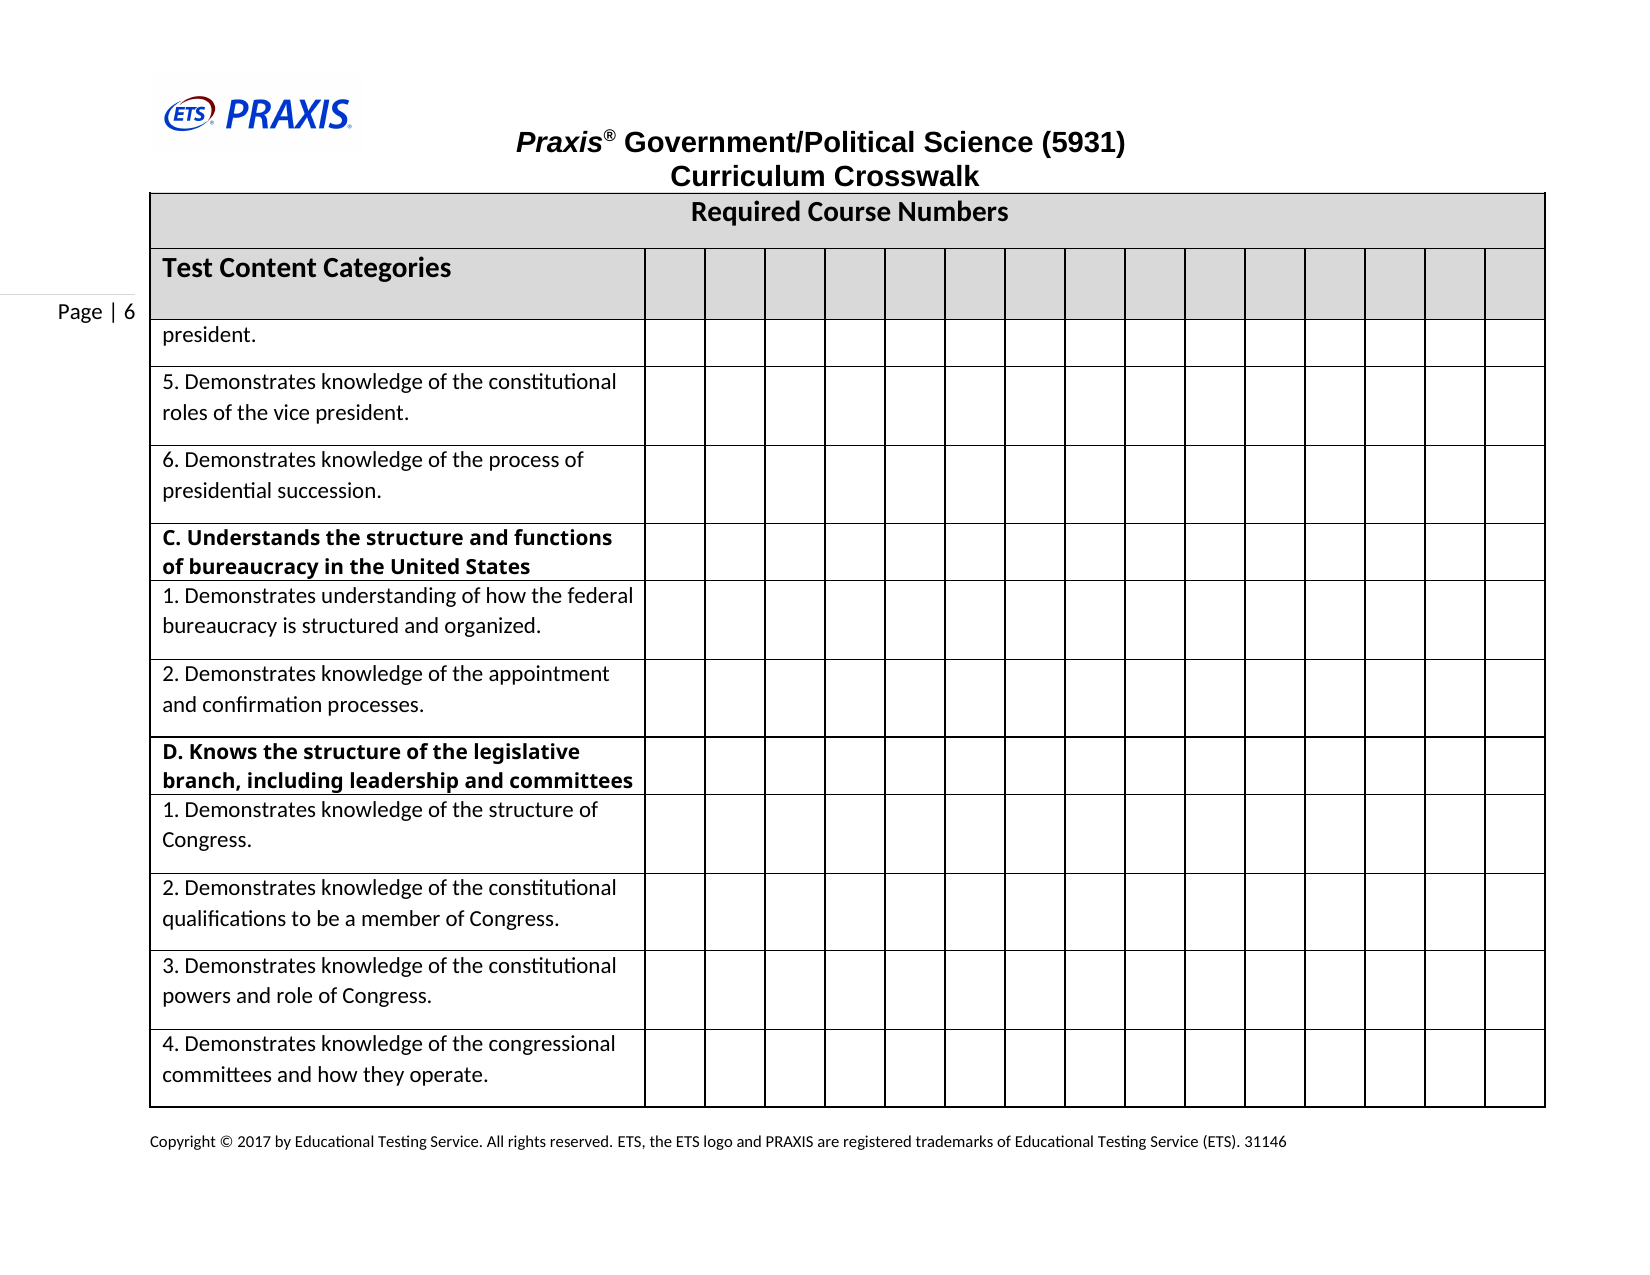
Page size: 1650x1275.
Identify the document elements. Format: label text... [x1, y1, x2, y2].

table_cell [1366, 320, 1424, 366]
table_cell [1126, 951, 1184, 1028]
table_cell [1066, 1030, 1124, 1106]
table_cell [1306, 446, 1364, 522]
table_cell [826, 524, 884, 580]
table_cell [1486, 249, 1544, 319]
table_cell [706, 738, 764, 794]
table_cell [1426, 367, 1484, 444]
table_cell [1126, 524, 1184, 580]
table_cell [1246, 320, 1304, 366]
table_cell [1126, 874, 1184, 950]
table_cell [1006, 1030, 1064, 1106]
table_cell [1186, 446, 1244, 522]
table_cell [1126, 320, 1184, 366]
table_cell [946, 446, 1004, 522]
table_cell [1366, 249, 1424, 319]
table_cell [1186, 367, 1244, 444]
table_cell [1066, 524, 1124, 580]
table_cell [646, 446, 704, 522]
table_cell [1126, 660, 1184, 736]
table_cell 1. Demonstrates knowledge of the structure of Congress. [151, 795, 644, 872]
table_cell [1066, 795, 1124, 872]
table_cell [1486, 795, 1544, 872]
table_cell [766, 524, 824, 580]
table_cell [1366, 738, 1424, 794]
table_header Required Course Numbers [151, 194, 1544, 248]
table_cell [1366, 1030, 1424, 1106]
table_cell [1306, 367, 1364, 444]
table_cell [1366, 951, 1424, 1028]
table_cell [1426, 446, 1484, 522]
table_cell [706, 320, 764, 366]
table_cell 6. Demonstrates knowledge of the process of presidential succession. [151, 446, 644, 522]
table_cell [1186, 951, 1244, 1028]
table_cell [1006, 524, 1064, 580]
table_cell [1186, 738, 1244, 794]
table_cell [826, 738, 884, 794]
table_cell [706, 660, 764, 736]
table_cell [766, 249, 824, 319]
table_cell [1126, 581, 1184, 658]
table_cell [706, 795, 764, 872]
table_cell [826, 367, 884, 444]
table_cell 2. Demonstrates knowledge of the constitutional qualifications to be a member of Congress. [151, 874, 644, 950]
table_cell [1246, 795, 1304, 872]
table_cell [1486, 951, 1544, 1028]
table_cell 4. Demonstrates knowledge of the congressional committees and how they operate. [151, 1030, 644, 1106]
table_cell [1126, 446, 1184, 522]
table_cell [1006, 581, 1064, 658]
table_cell [766, 320, 824, 366]
table_cell [826, 446, 884, 522]
table_cell [1486, 320, 1544, 366]
table_cell [1306, 738, 1364, 794]
table_cell [1246, 660, 1304, 736]
table_cell [946, 660, 1004, 736]
table_cell [766, 874, 824, 950]
table_cell [826, 795, 884, 872]
table_cell [766, 795, 824, 872]
table_cell [646, 524, 704, 580]
table_cell [706, 874, 764, 950]
table_cell [826, 581, 884, 658]
table_cell [646, 951, 704, 1028]
table_cell [1066, 738, 1124, 794]
table_cell [1126, 795, 1184, 872]
table_cell [646, 660, 704, 736]
table_cell [886, 524, 944, 580]
table_cell [1426, 874, 1484, 950]
table_cell [946, 367, 1004, 444]
table_cell [1306, 874, 1364, 950]
table_cell [886, 320, 944, 366]
table_cell [1006, 249, 1064, 319]
table_cell [646, 581, 704, 658]
table_cell [886, 367, 944, 444]
table_cell [706, 581, 764, 658]
table_cell [826, 320, 884, 366]
table_cell [1306, 1030, 1364, 1106]
table_cell [1006, 795, 1064, 872]
table_cell [886, 1030, 944, 1106]
table_cell [1366, 446, 1424, 522]
table_cell [706, 446, 764, 522]
table_cell [1186, 795, 1244, 872]
table_cell 1. Demonstrates understanding of how the federal bureaucracy is structured and organized. [151, 581, 644, 658]
table_cell [946, 320, 1004, 366]
table_cell [1426, 320, 1484, 366]
table_cell [706, 1030, 764, 1106]
table_cell [1486, 581, 1544, 658]
table_cell [1186, 249, 1244, 319]
table_cell [1246, 581, 1304, 658]
table_cell [1186, 581, 1244, 658]
table_cell [706, 249, 764, 319]
table_cell [1126, 249, 1184, 319]
table_cell [1306, 581, 1364, 658]
table_cell [1486, 738, 1544, 794]
table_cell [1006, 367, 1064, 444]
table_cell [1066, 951, 1124, 1028]
table_cell 5. Demonstrates knowledge of the constitutional roles of the vice president. [151, 367, 644, 444]
table_cell [706, 951, 764, 1028]
table_cell [1186, 1030, 1244, 1106]
table_cell [1306, 320, 1364, 366]
table_cell [1246, 367, 1304, 444]
table_cell [886, 660, 944, 736]
table_cell [766, 446, 824, 522]
table_cell [1426, 660, 1484, 736]
table_cell [706, 367, 764, 444]
table_cell [1366, 874, 1424, 950]
table_cell [1486, 367, 1544, 444]
table_cell [1486, 660, 1544, 736]
table_cell [1426, 581, 1484, 658]
table_cell [1006, 660, 1064, 736]
table_cell [1126, 1030, 1184, 1106]
table_cell [886, 874, 944, 950]
table_cell [1006, 738, 1064, 794]
table_cell [946, 738, 1004, 794]
table_cell [886, 446, 944, 522]
table_cell D. Knows the structure of the legislative branch, including leadership and committees [151, 738, 644, 794]
table_cell [946, 874, 1004, 950]
table_cell [1486, 874, 1544, 950]
table_cell [946, 1030, 1004, 1106]
table_cell [1126, 738, 1184, 794]
table_cell [766, 367, 824, 444]
table_cell 3. Demonstrates knowledge of the constitutional powers and role of Congress. [151, 951, 644, 1028]
table_cell [886, 795, 944, 872]
table_cell [766, 1030, 824, 1106]
table_cell [1246, 249, 1304, 319]
table_cell [1306, 795, 1364, 872]
table_cell [946, 581, 1004, 658]
table_cell [1066, 367, 1124, 444]
table_cell [1426, 249, 1484, 319]
table_cell [1006, 446, 1064, 522]
table_cell [766, 660, 824, 736]
table_cell [1246, 524, 1304, 580]
table_cell [886, 738, 944, 794]
table_cell [1246, 1030, 1304, 1106]
table_cell 4. Demonstrates understanding of the roles of the president. [151, 320, 644, 366]
table_cell [1066, 446, 1124, 522]
table_cell [1066, 660, 1124, 736]
table_cell [646, 874, 704, 950]
table_cell [826, 249, 884, 319]
table_cell [1006, 951, 1064, 1028]
table_cell 2. Demonstrates knowledge of the appointment and confirmation processes. [151, 660, 644, 736]
table_cell [946, 249, 1004, 319]
table_cell [826, 874, 884, 950]
table_cell [886, 951, 944, 1028]
table_cell [1066, 320, 1124, 366]
table_cell [766, 738, 824, 794]
table_cell [1426, 1030, 1484, 1106]
table_cell [646, 1030, 704, 1106]
table_cell [706, 524, 764, 580]
table_cell [1126, 367, 1184, 444]
picture [150, 75, 364, 153]
table_cell [946, 795, 1004, 872]
table_cell Test Content Categories [151, 249, 644, 319]
table_cell [826, 1030, 884, 1106]
table_cell [1306, 524, 1364, 580]
table_cell [1486, 446, 1544, 522]
table_cell [886, 249, 944, 319]
table_cell [1186, 874, 1244, 950]
table_cell [1066, 249, 1124, 319]
table_cell [1246, 951, 1304, 1028]
table_cell [1306, 660, 1364, 736]
table_cell [1306, 249, 1364, 319]
table_cell [1426, 795, 1484, 872]
table_cell [1186, 660, 1244, 736]
table_cell [1366, 367, 1424, 444]
table_cell [886, 581, 944, 658]
table_cell [1486, 524, 1544, 580]
table_cell [946, 524, 1004, 580]
table_cell [1246, 446, 1304, 522]
table_cell [766, 581, 824, 658]
table_cell [1486, 1030, 1544, 1106]
table_cell [1006, 320, 1064, 366]
table_cell [1426, 951, 1484, 1028]
table_cell C. Understands the structure and functions of bureaucracy in the United States [151, 524, 644, 580]
table_cell [646, 738, 704, 794]
table_cell [826, 951, 884, 1028]
table_cell [1426, 524, 1484, 580]
table_cell [646, 795, 704, 872]
table_cell [1246, 874, 1304, 950]
table_cell [946, 951, 1004, 1028]
table_cell [766, 951, 824, 1028]
table_cell [1426, 738, 1484, 794]
table_cell [1186, 320, 1244, 366]
table_cell [1366, 524, 1424, 580]
table_cell [1366, 795, 1424, 872]
table_cell [1246, 738, 1304, 794]
table_cell [1006, 874, 1064, 950]
table_cell [826, 660, 884, 736]
table_cell [1066, 581, 1124, 658]
table_cell [1366, 660, 1424, 736]
table_cell [646, 249, 704, 319]
table_cell [646, 320, 704, 366]
table_cell [1306, 951, 1364, 1028]
table_cell [1066, 874, 1124, 950]
table_cell [646, 367, 704, 444]
table_cell [1186, 524, 1244, 580]
table_cell [1366, 581, 1424, 658]
